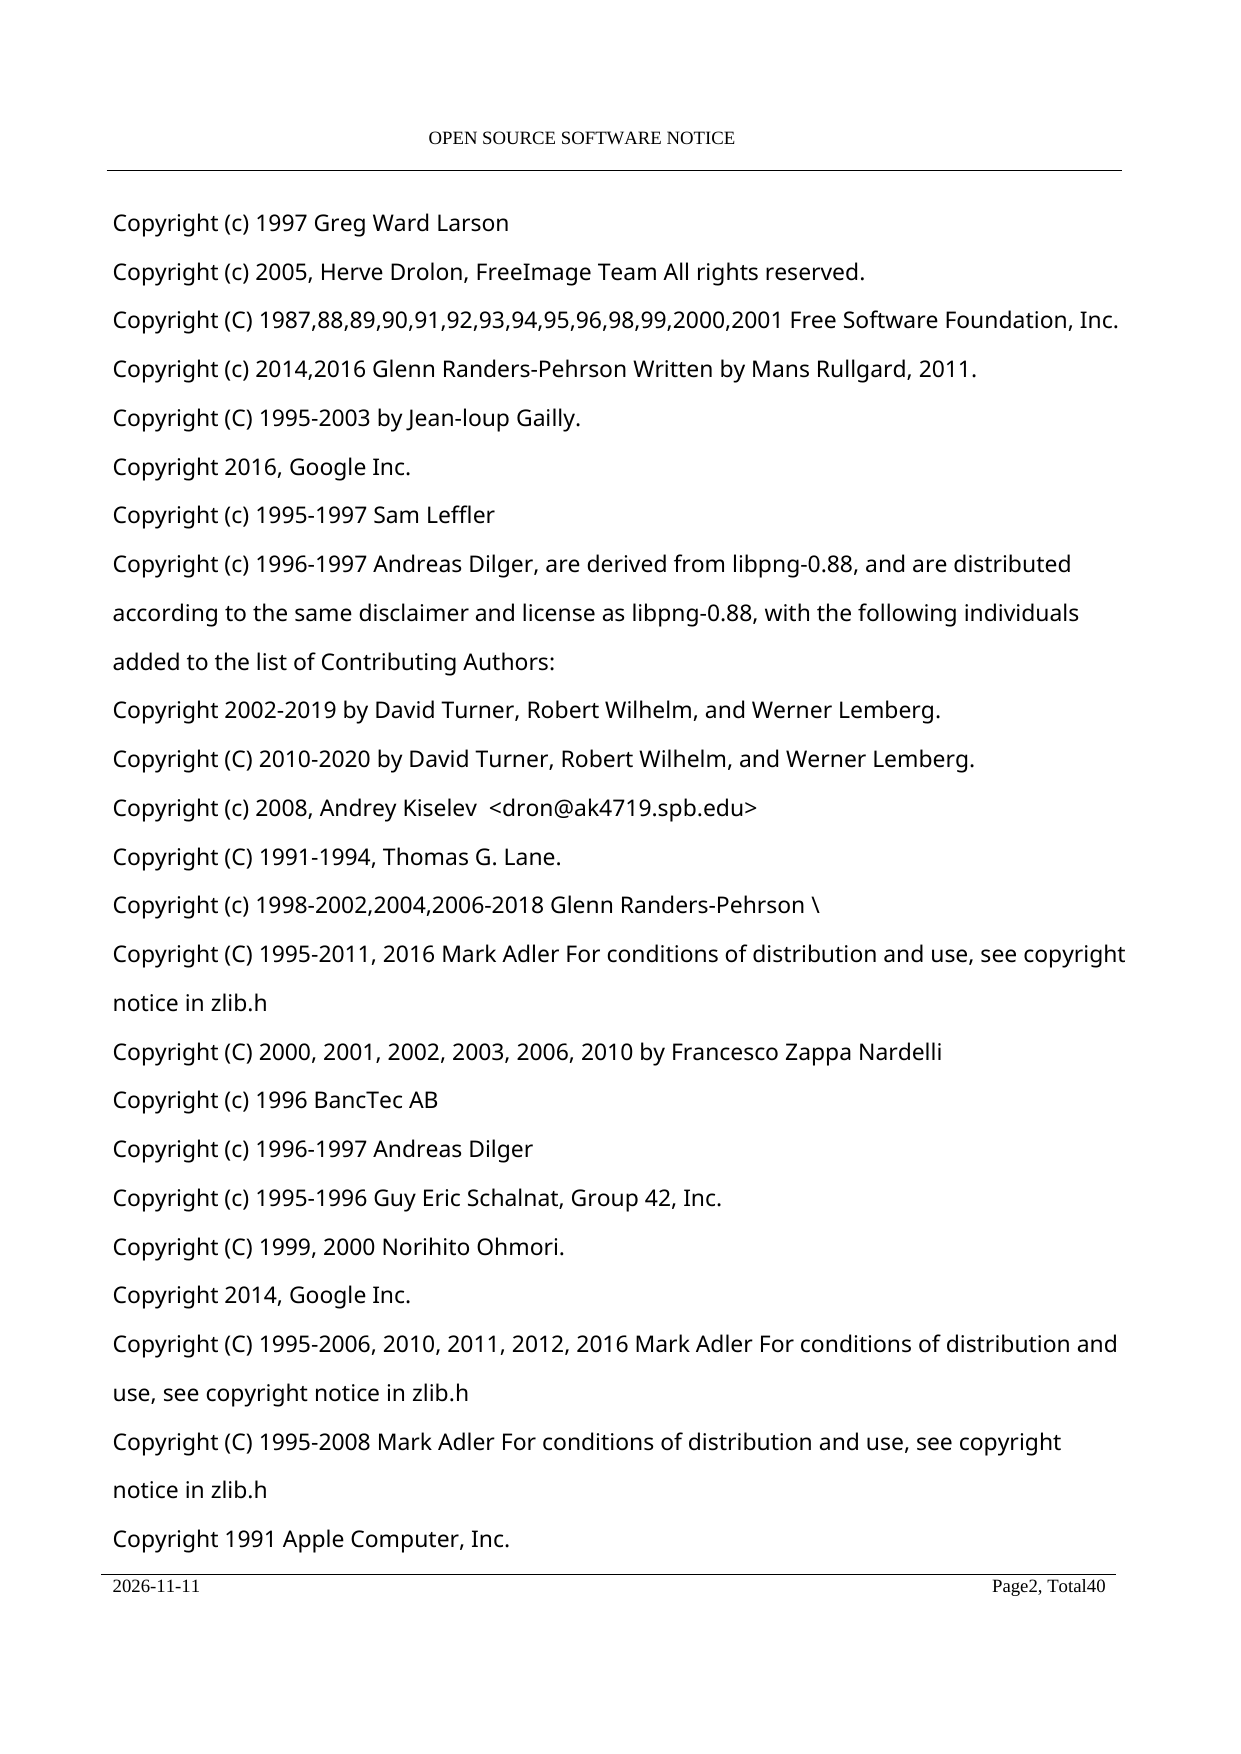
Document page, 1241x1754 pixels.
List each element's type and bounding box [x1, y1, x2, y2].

text [112, 206, 1128, 1555]
